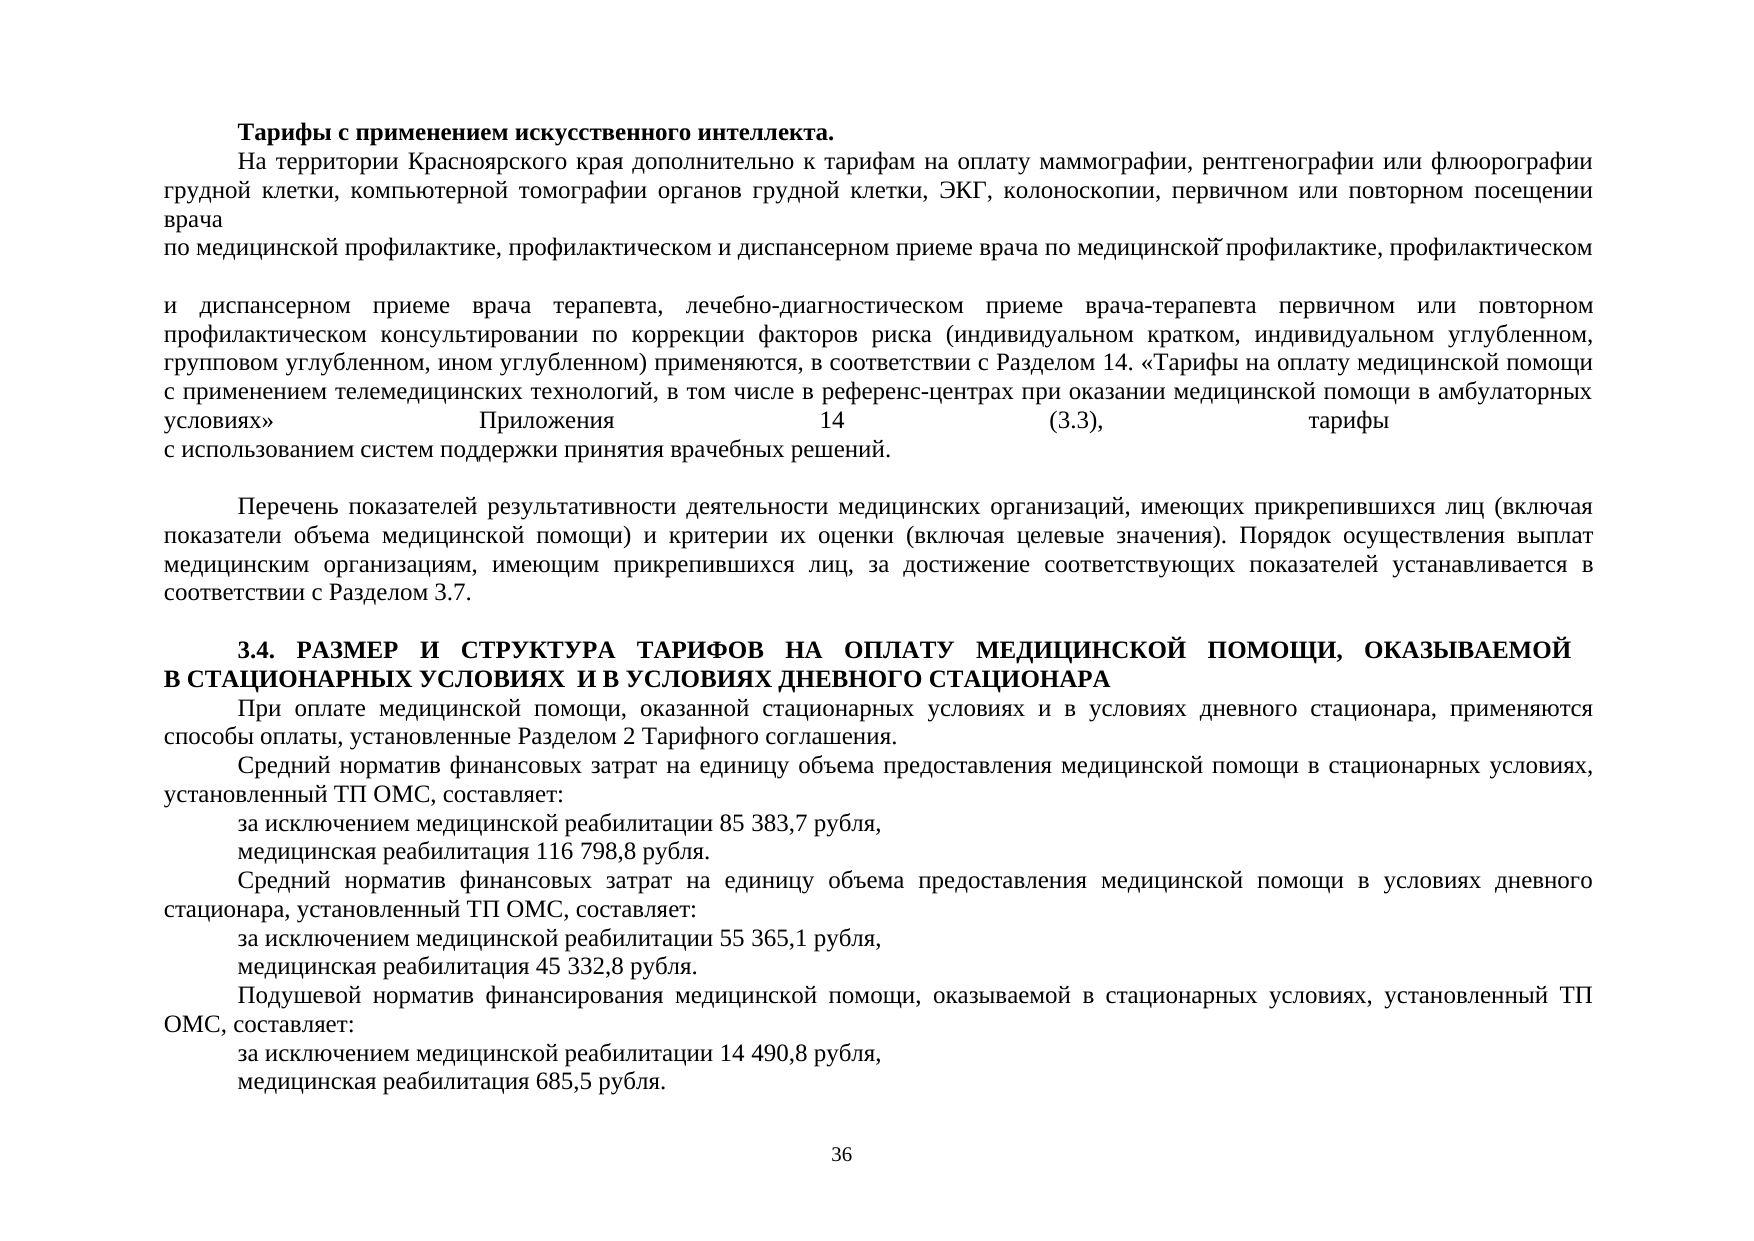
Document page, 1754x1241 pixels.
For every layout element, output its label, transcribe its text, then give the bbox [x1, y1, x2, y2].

text медицинская реабилитация 685,5 рубля. [164, 1066, 1594, 1095]
text На территории Красноярского края дополнительно к тарифам на оплату маммографии, рентгенографии или флюорографии грудной клетки, компьютерной томографии органов грудной клетки, ЭКГ, колоноскопии, первичном или повторном посещении врача по медицинской профилактике, профилактическом и диспансерном приеме врача по медицинской̆ профилактике, профилактическом и диспансерном приеме врача терапевта, лечебно-диагностическом приеме врача-терапевта первичном или повторном профилактическом консультировании по коррекции факторов риска (индивидуальном кратком, индивидуальном углубленном, групповом углубленном, ином углубленном) применяются, в соответствии с Разделом 14. «Тарифы на оплату медицинской помощи с применением телемедицинских технологий, в том числе в референс-центрах при оказании медицинской помощи в амбулаторных условиях» Приложения 14 (3.3), тарифы с использованием систем поддержки принятия врачебных решений. [164, 146, 1594, 462]
text При оплате медицинской помощи, оказанной стационарных условиях и в условиях дневного стационара, применяются способы оплаты, установленные Разделом 2 Тарифного соглашения. [164, 693, 1594, 750]
text медицинская реабилитация 45 332,8 рубля. [164, 951, 1594, 980]
text медицинская реабилитация 116 798,8 рубля. [164, 836, 1594, 865]
text Средний норматив финансовых затрат на единицу объема предоставления медицинской помощи в стационарных условиях, установленный ТП ОМС, составляет: [164, 750, 1594, 808]
text за исключением медицинской реабилитации 55 365,1 рубля, [164, 923, 1594, 951]
text 3.4. РАЗМЕР И СТРУКТУРА ТАРИФОВ НА ОПЛАТУ МЕДИЦИНСКОЙ ПОМОЩИ, ОКАЗЫВАЕМОЙ В СТАЦИОНАРНЫХ УСЛОВИЯХ И В УСЛОВИЯХ ДНЕВНОГО СТАЦИОНАРА [164, 635, 1594, 693]
text Перечень показателей результативности деятельности медицинских организаций, имеющих прикрепившихся лиц (включая показатели объема медицинской помощи) и критерии их оценки (включая целевые значения). Порядок осуществления выплат медицинским организациям, имеющим прикрепившихся лиц, за достижение соответствующих показателей устанавливается в соответствии с Разделом 3.7. [164, 491, 1594, 606]
text за исключением медицинской реабилитации 85 383,7 рубля, [164, 808, 1594, 836]
text Тарифы с применением искусственного интеллекта. [164, 117, 1594, 146]
text за исключением медицинской реабилитации 14 490,8 рубля, [164, 1038, 1594, 1066]
text Подушевой норматив финансирования медицинской помощи, оказываемой в стационарных условиях, установленный ТП ОМС, составляет: [164, 980, 1594, 1038]
text Средний норматив финансовых затрат на единицу объема предоставления медицинской помощи в условиях дневного стационара, установленный ТП ОМС, составляет: [164, 865, 1594, 923]
